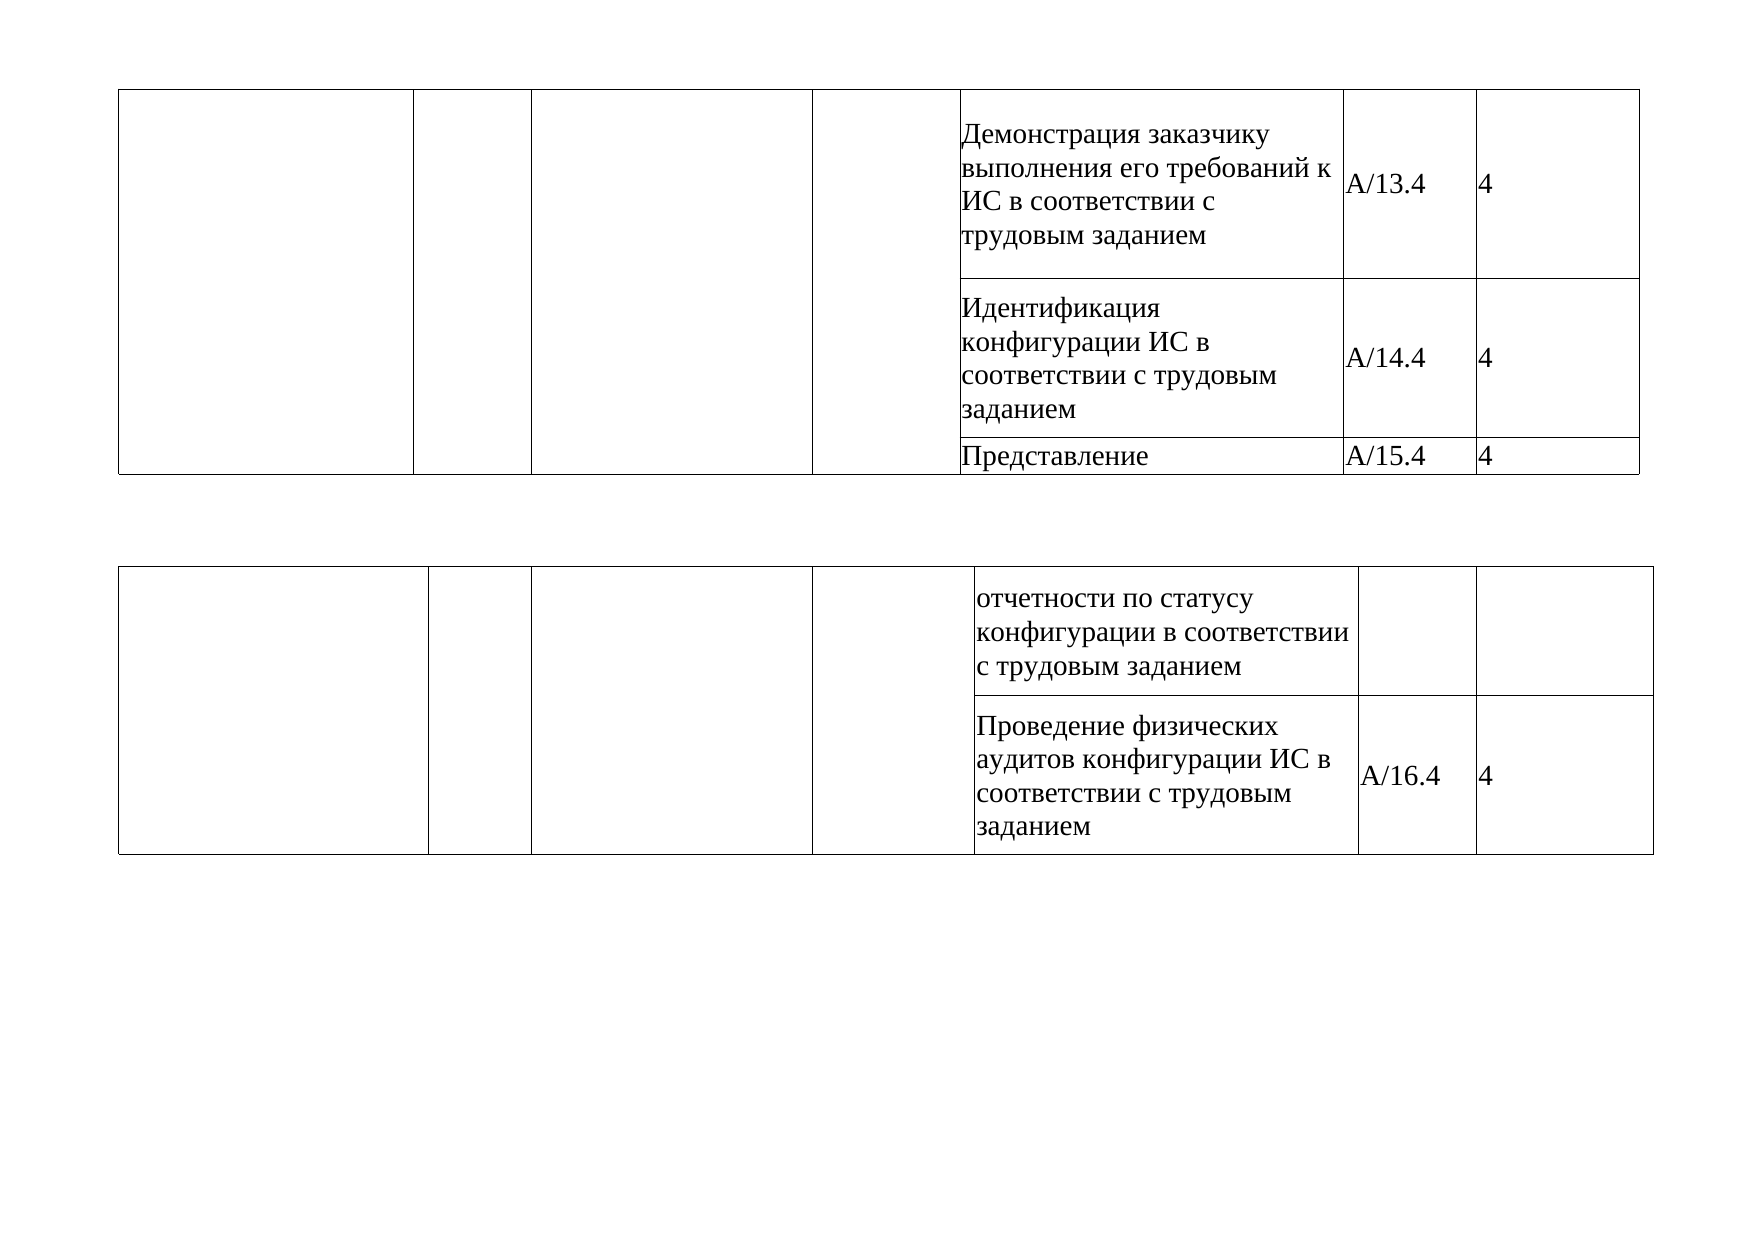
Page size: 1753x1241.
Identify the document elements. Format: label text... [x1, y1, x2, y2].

table_cell A/14.4 [1344, 279, 1476, 436]
table_cell 4 [1477, 438, 1639, 474]
table_header [429, 567, 531, 854]
table_header [1359, 567, 1476, 695]
table_header [813, 567, 974, 854]
table_cell Идентификация конфигурации ИС в соответствии с трудовым заданием [961, 279, 1343, 436]
table_cell 4 [1477, 279, 1639, 436]
table_header [119, 567, 428, 854]
table_cell A/15.4 [1344, 438, 1476, 474]
table_cell Проведение физических аудитов конфигурации ИС в соответствии с трудовым заданием [975, 696, 1358, 854]
table_cell Демонстрация заказчику выполнения его требований к ИС в соответствии с трудовым заданием [961, 90, 1343, 277]
table_header [532, 567, 812, 854]
table_cell 4 [1477, 696, 1653, 854]
table_header отчетности по статусу конфигурации в соответствии с трудовым заданием [975, 567, 1358, 695]
table_cell A/13.4 [1344, 90, 1476, 277]
table_cell A/16.4 [1359, 696, 1476, 854]
table_cell Представление [961, 438, 1343, 474]
table_cell 4 [1477, 90, 1639, 277]
table_header [1477, 567, 1653, 695]
